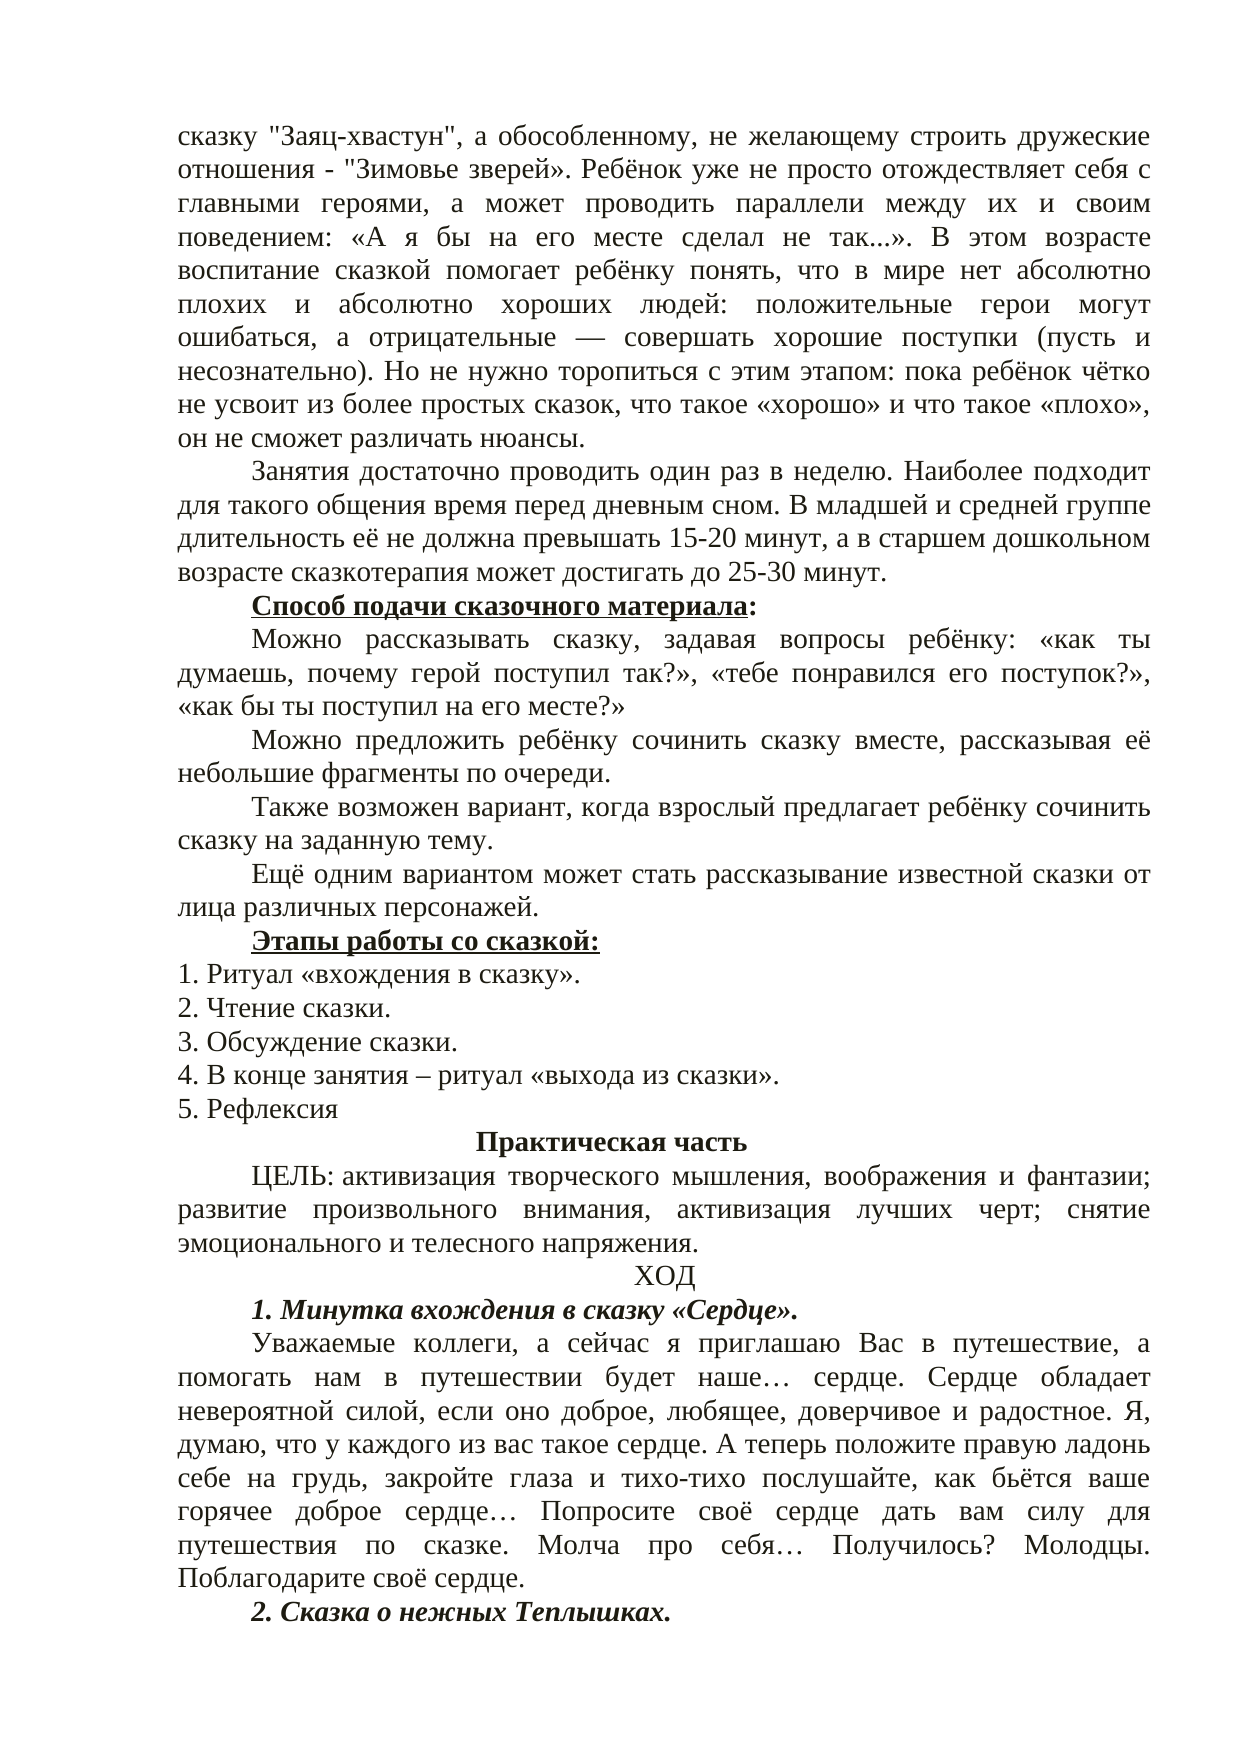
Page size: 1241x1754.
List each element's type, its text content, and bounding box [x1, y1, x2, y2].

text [177, 152, 1152, 453]
text 4. В конце занятия – ритуал «выхода из сказки». [177, 1057, 1152, 1091]
text Способ подачи сказочного материала: [177, 588, 1152, 621]
text 3. Обсуждение сказки. [177, 1024, 1152, 1057]
text Ещё одним вариантом может стать рассказывание известной сказки от лица различных персонажей. [177, 856, 1152, 923]
text 2. Чтение сказки. [177, 990, 1152, 1024]
text Можно предложить ребёнку сочинить сказку вместе, рассказывая её небольшие фрагменты по очереди. [177, 722, 1152, 789]
text 1. Ритуал «вхождения в сказку». [177, 957, 1152, 990]
text 2. Сказка о нежных Теплышках. [177, 1594, 1152, 1627]
text ХОД [177, 1258, 1152, 1292]
text ЦЕЛЬ: активизация творческого мышления, воображения и фантазии; развитие произвольного внимания, активизация лучших черт; снятие эмоционального и телесного напряжения. [177, 1158, 1152, 1258]
text Уважаемые коллеги, а сейчас я приглашаю Вас в путешествие, а помогать нам в путешествии будет наше… сердце. Сердце обладает невероятной силой, если оно доброе, любящее, доверчивое и радостное. Я, думаю, что у каждого из вас такое сердце. А теперь положите правую ладонь себе на грудь, закройте глаза и тихо-тихо послушайте, как бьётся ваше горячее доброе сердце… Попросите своё сердце дать вам силу для путешествия по сказке. Молча про себя… Получилось? Молодцы. Поблагодарите своё сердце. [177, 1326, 1152, 1594]
text Можно рассказывать сказку, задавая вопросы ребёнку: «как ты думаешь, почему герой поступил так?», «тебе понравился его поступок?», «как бы ты поступил на его месте?» [177, 621, 1152, 722]
text Практическая часть [177, 1124, 1152, 1158]
text Занятия достаточно проводить один раз в неделю. Наиболее подходит для такого общения время перед дневным сном. В младшей и средней группе длительность её не должна превышать 15-20 минут, а в старшем дошкольном возрасте сказкотерапия может достигать до 25-30 минут. [177, 453, 1152, 588]
text Также возможен вариант, когда взрослый предлагает ребёнку сочинить сказку на заданную тему. [177, 789, 1152, 856]
text 5. Рефлексия [177, 1091, 1152, 1124]
text 1. Минутка вхождения в сказку «Сердце». [177, 1292, 1152, 1326]
text Этапы работы со сказкой: [177, 923, 1152, 957]
